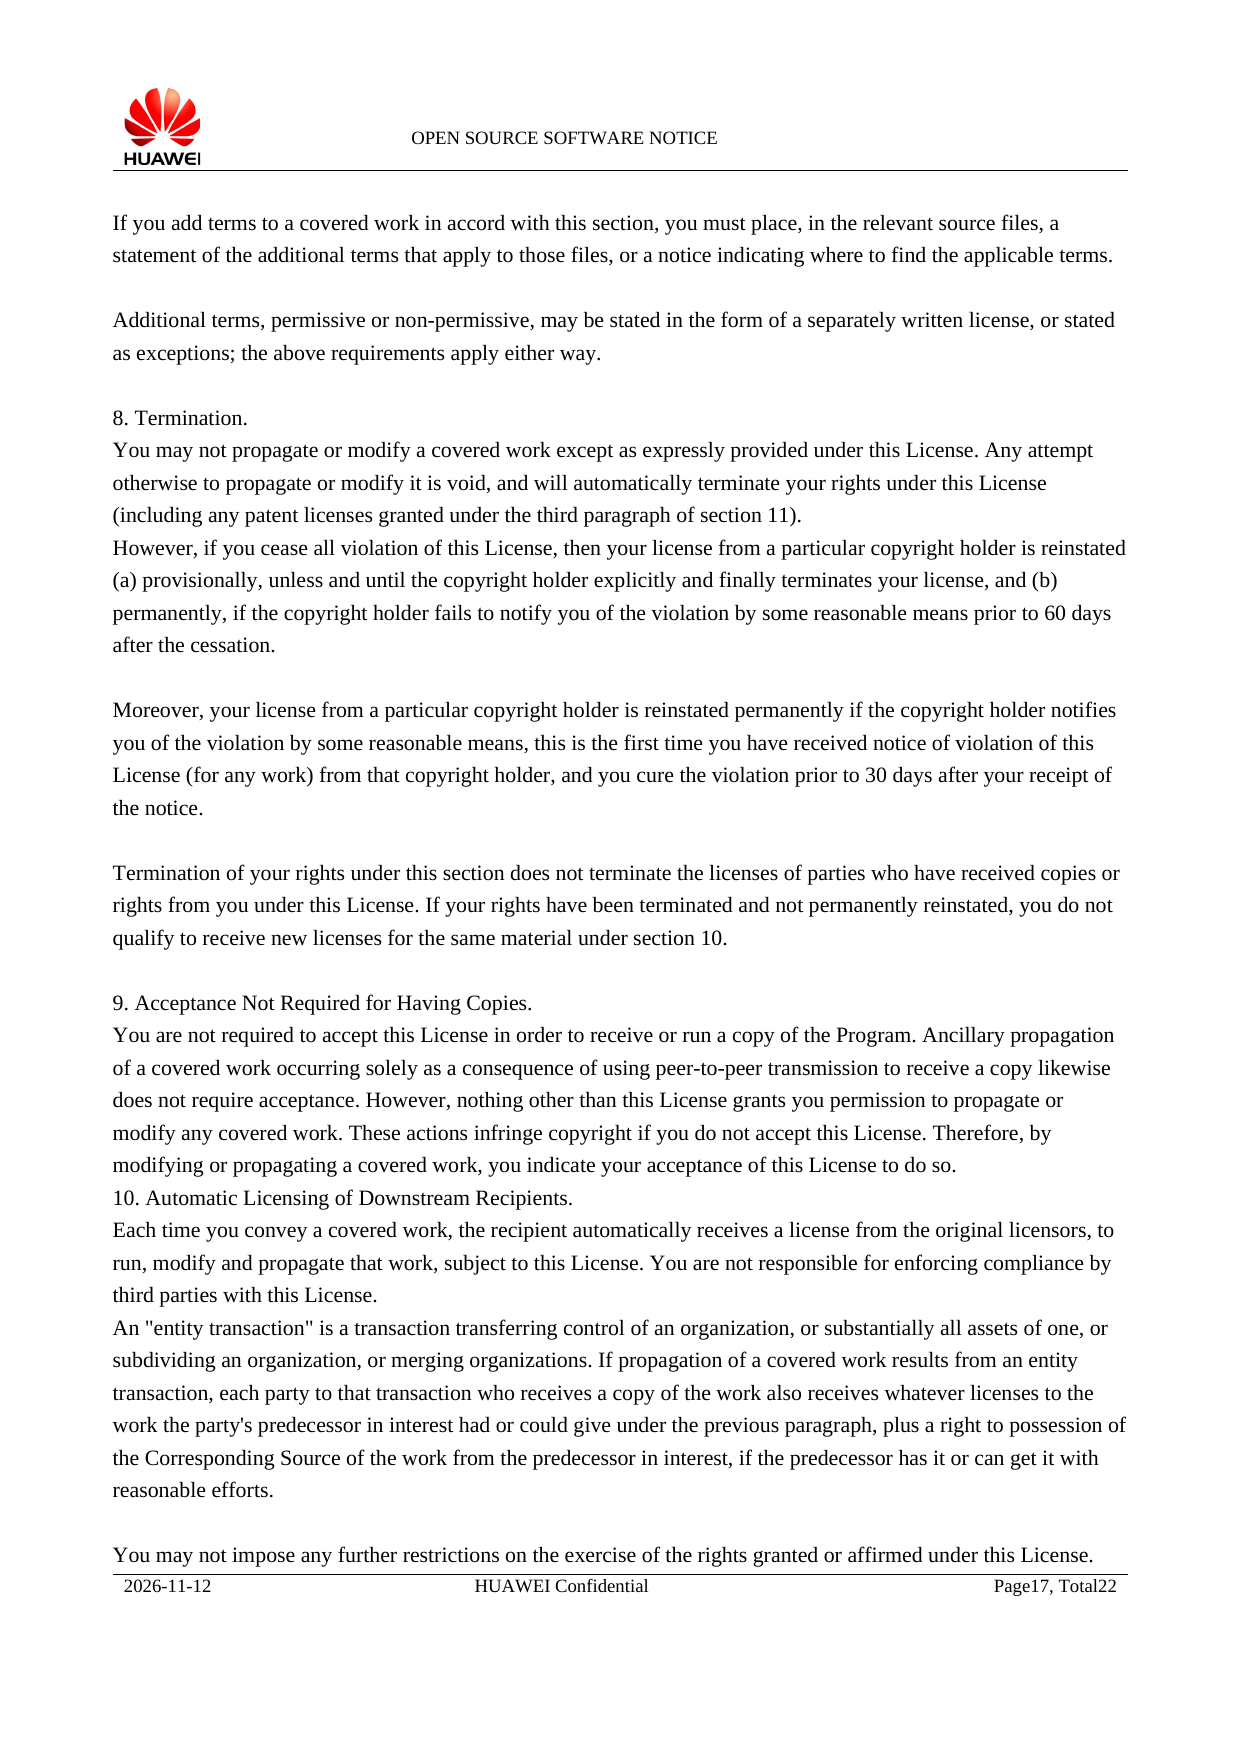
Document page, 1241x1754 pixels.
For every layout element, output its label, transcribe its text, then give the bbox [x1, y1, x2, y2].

text Each time you convey a covered work, the recipient automatically receives a license from the original licensors, to run, modify and propagate that work, subject to this License. You are not responsible for enforcing compliance by third parties with this License. [112, 1214, 1128, 1311]
picture [124, 88, 201, 165]
text 8. Termination. [112, 401, 1128, 434]
text You are not required to accept this License in order to receive or run a copy of the Program. Ancillary propagation of a covered work occurring solely as a consequence of using peer-to-peer transmission to receive a copy likewise does not require acceptance. However, nothing other than this License grants you permission to propagate or modify any covered work. These actions infringe copyright if you do not accept this License. Therefore, by modifying or propagating a covered work, you indicate your acceptance of this License to do so. [112, 1019, 1128, 1181]
text An "entity transaction" is a transaction transferring control of an organization, or substantially all assets of one, or subdividing an organization, or merging organizations. If propagation of a covered work results from an entity transaction, each party to that transaction who receives a copy of the work also receives whatever licenses to the work the party's predecessor in interest had or could give under the previous paragraph, plus a right to possession of the Corresponding Source of the work from the predecessor in interest, if the predecessor has it or can get it with reasonable efforts. [112, 1311, 1128, 1506]
text You may not propagate or modify a covered work except as expressly provided under this License. Any attempt otherwise to propagate or modify it is void, and will automatically terminate your rights under this License (including any patent licenses granted under the third paragraph of section 11). [112, 434, 1128, 531]
text Moreover, your license from a particular copyright holder is reinstated permanently if the copyright holder notifies you of the violation by some reasonable means, this is the first time you have received notice of violation of this License (for any work) from that copyright holder, and you cure the violation prior to 30 days after your receipt of the notice. [112, 694, 1128, 824]
text 10. Automatic Licensing of Downstream Recipients. [112, 1181, 1128, 1214]
text However, if you cease all violation of this License, then your license from a particular copyright holder is reinstated (a) provisionally, unless and until the copyright holder explicitly and finally terminates your license, and (b) permanently, if the copyright holder fails to notify you of the violation by some reasonable means prior to 60 days after the cessation. [112, 531, 1128, 661]
text Additional terms, permissive or non-permissive, may be stated in the form of a separately written license, or stated as exceptions; the above requirements apply either way. [112, 304, 1128, 369]
text Termination of your rights under this section does not terminate the licenses of parties who have received copies or rights from you under this License. If your rights have been terminated and not permanently reinstated, you do not qualify to receive new licenses for the same material under section 10. [112, 856, 1128, 954]
text 9. Acceptance Not Required for Having Copies. [112, 986, 1128, 1019]
text If you add terms to a covered work in accord with this section, you must place, in the relevant source files, a statement of the additional terms that apply to those files, or a notice indicating where to find the applicable terms. [112, 206, 1128, 271]
